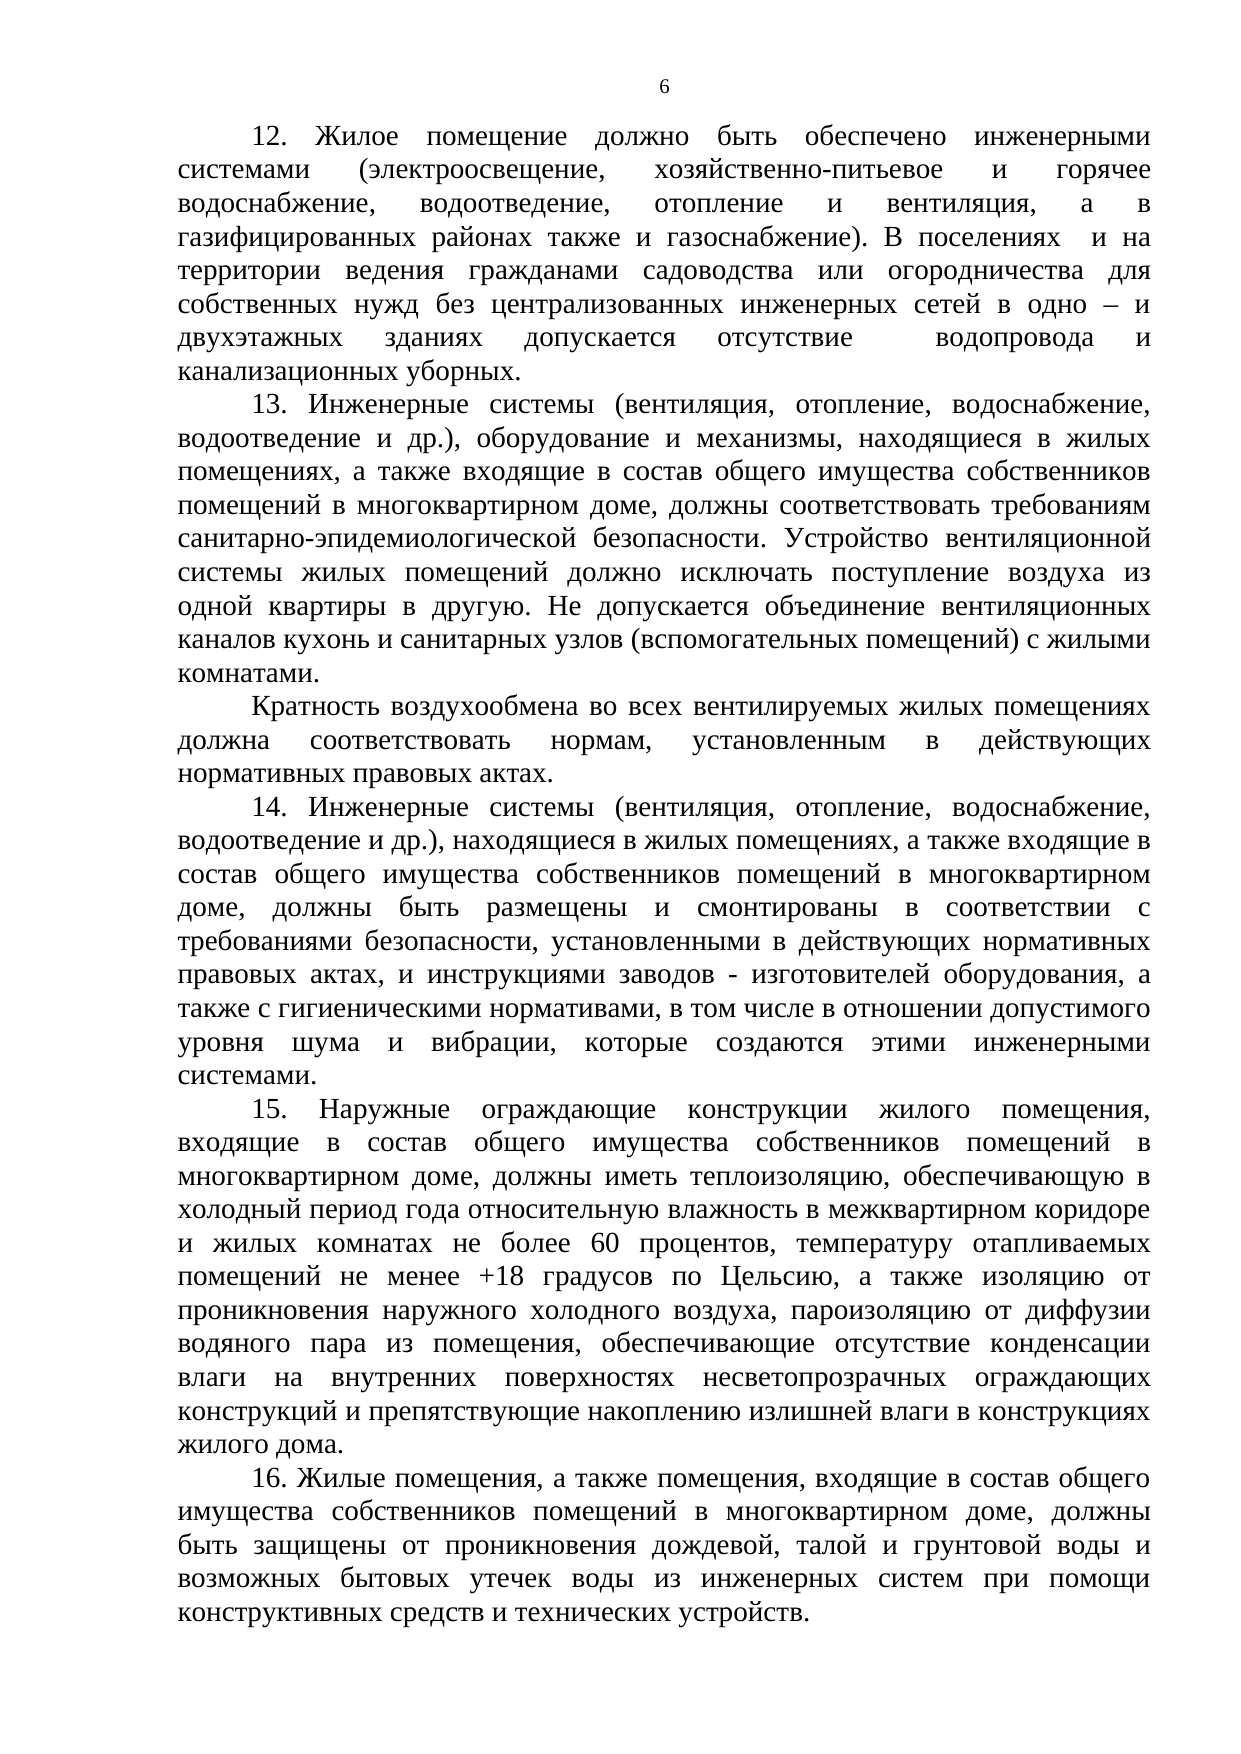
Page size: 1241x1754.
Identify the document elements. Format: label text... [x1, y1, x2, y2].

text 12. Жилое помещение должно быть обеспечено инженерными системами (электроосвещение, хозяйственно-питьевое и горячее водоснабжение, водоотведение, отопление и вентиляция, а в газифицированных районах также и газоснабжение). В поселениях и на территории ведения гражданами садоводства или огородничества для собственных нужд без централизованных инженерных сетей в одно – и двухэтажных зданиях допускается отсутствие водопровода и канализационных уборных. [177, 118, 1152, 386]
text 16. Жилые помещения, а также помещения, входящие в состав общего имущества собственников помещений в многоквартирном доме, должны быть защищены от проникновения дождевой, талой и грунтовой воды и возможных бытовых утечек воды из инженерных систем при помощи конструктивных средств и технических устройств. [177, 1460, 1152, 1627]
text 13. Инженерные системы (вентиляция, отопление, водоснабжение, водоотведение и др.), оборудование и механизмы, находящиеся в жилых помещениях, а также входящие в состав общего имущества собственников помещений в многоквартирном доме, должны соответствовать требованиям санитарно-эпидемиологической безопасности. Устройство вентиляционной системы жилых помещений должно исключать поступление воздуха из одной квартиры в другую. Не допускается объединение вентиляционных каналов кухонь и санитарных узлов (вспомогательных помещений) с жилыми комнатами. [177, 386, 1152, 688]
text Кратность воздухообмена во всех вентилируемых жилых помещениях должна соответствовать нормам, установленным в действующих нормативных правовых актах. [177, 688, 1152, 789]
text 14. Инженерные системы (вентиляция, отопление, водоснабжение, водоотведение и др.), находящиеся в жилых помещениях, а также входящие в состав общего имущества собственников помещений в многоквартирном доме, должны быть размещены и смонтированы в соответствии с требованиями безопасности, установленными в действующих нормативных правовых актах, и инструкциями заводов - изготовителей оборудования, а также с гигиеническими нормативами, в том числе в отношении допустимого уровня шума и вибрации, которые создаются этими инженерными системами. [177, 789, 1152, 1091]
text 15. Наружные ограждающие конструкции жилого помещения, входящие в состав общего имущества собственников помещений в многоквартирном доме, должны иметь теплоизоляцию, обеспечивающую в холодный период года относительную влажность в межквартирном коридоре и жилых комнатах не более 60 процентов, температуру отапливаемых помещений не менее +18 градусов по Цельсию, а также изоляцию от проникновения наружного холодного воздуха, пароизоляцию от диффузии водяного пара из помещения, обеспечивающие отсутствие конденсации влаги на внутренних поверхностях несветопрозрачных ограждающих конструкций и препятствующие накоплению излишней влаги в конструкциях жилого дома. [177, 1091, 1152, 1460]
